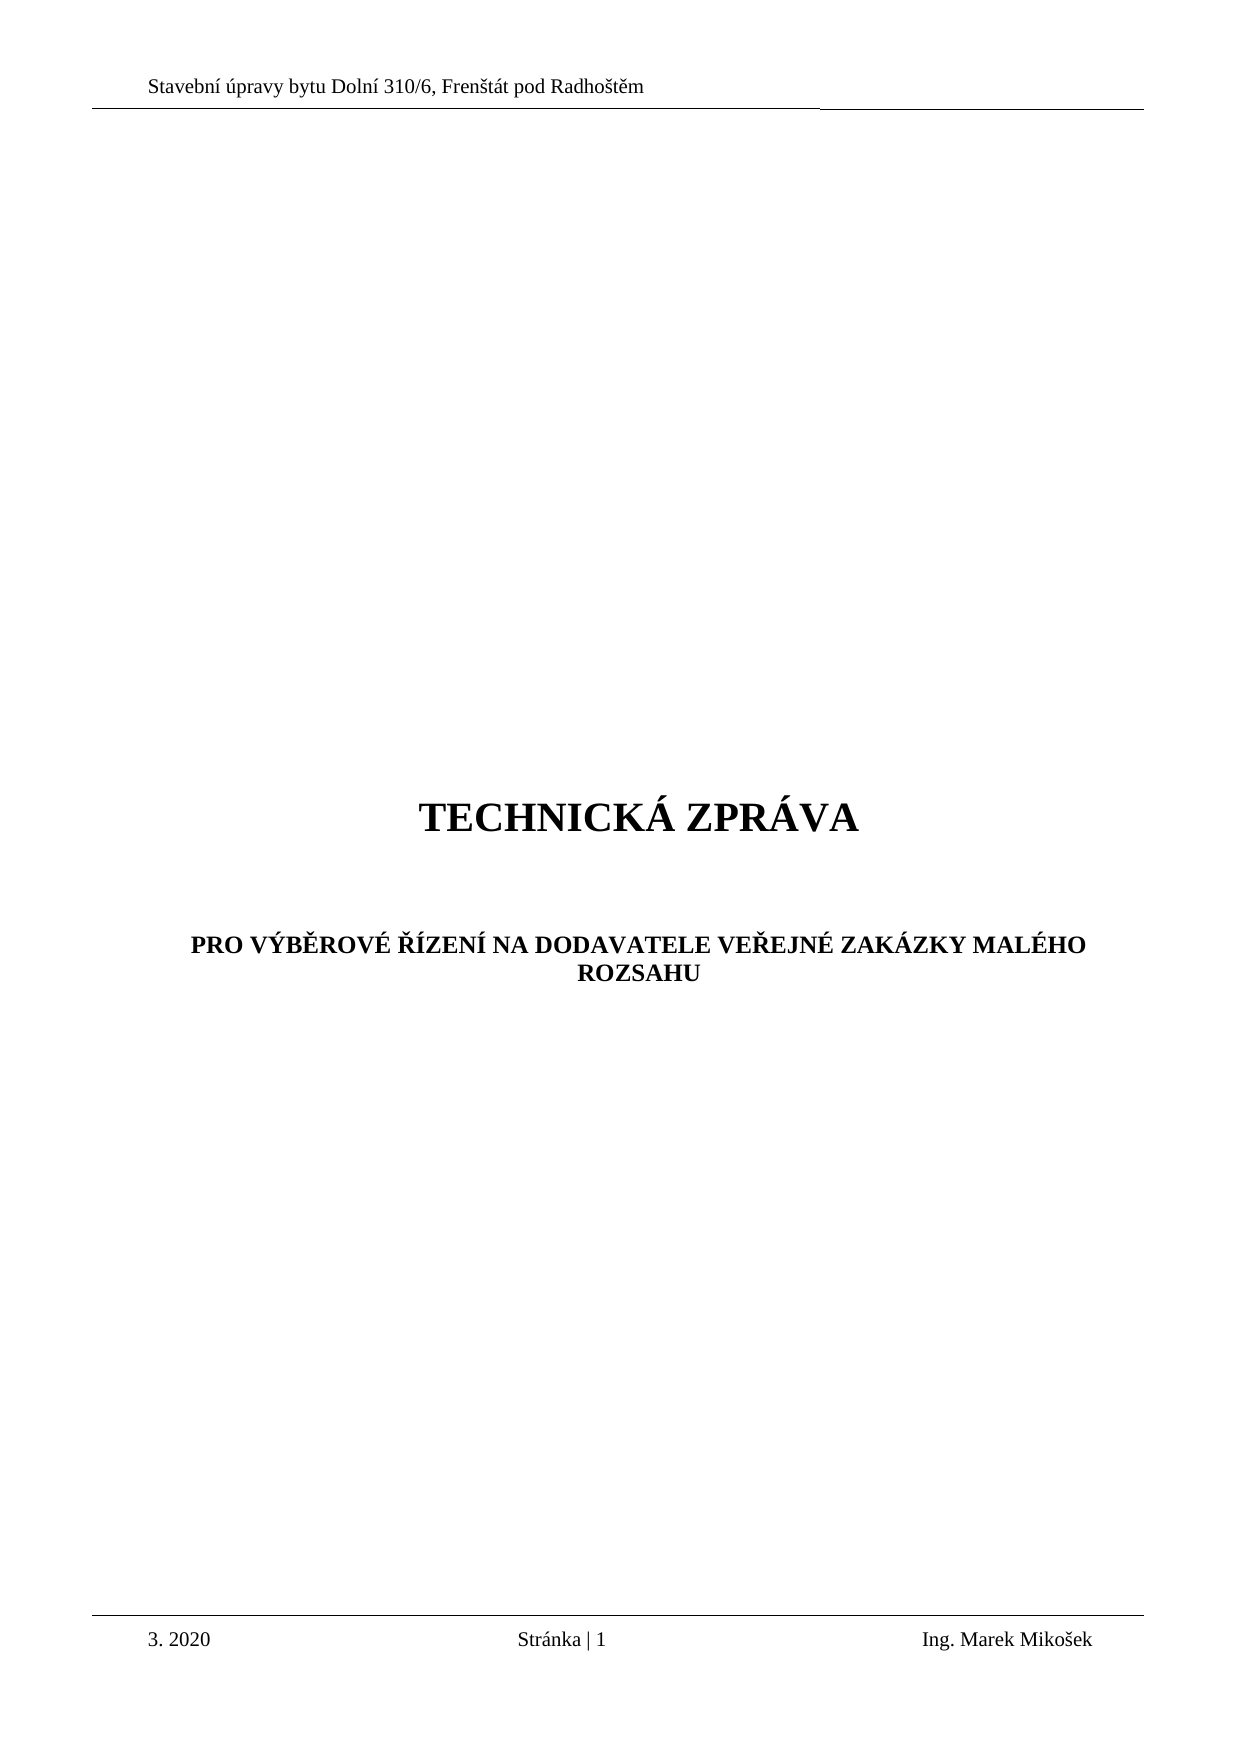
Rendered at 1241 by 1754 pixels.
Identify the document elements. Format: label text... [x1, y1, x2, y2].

text PRO VÝBĚROVÉ ŘÍZENÍ NA DODAVATELE VEŘEJNÉ ZAKÁZKY MALÉHO ROZSAHU [185, 930, 1093, 987]
text TECHNICKÁ ZPRÁVA [185, 792, 1093, 840]
